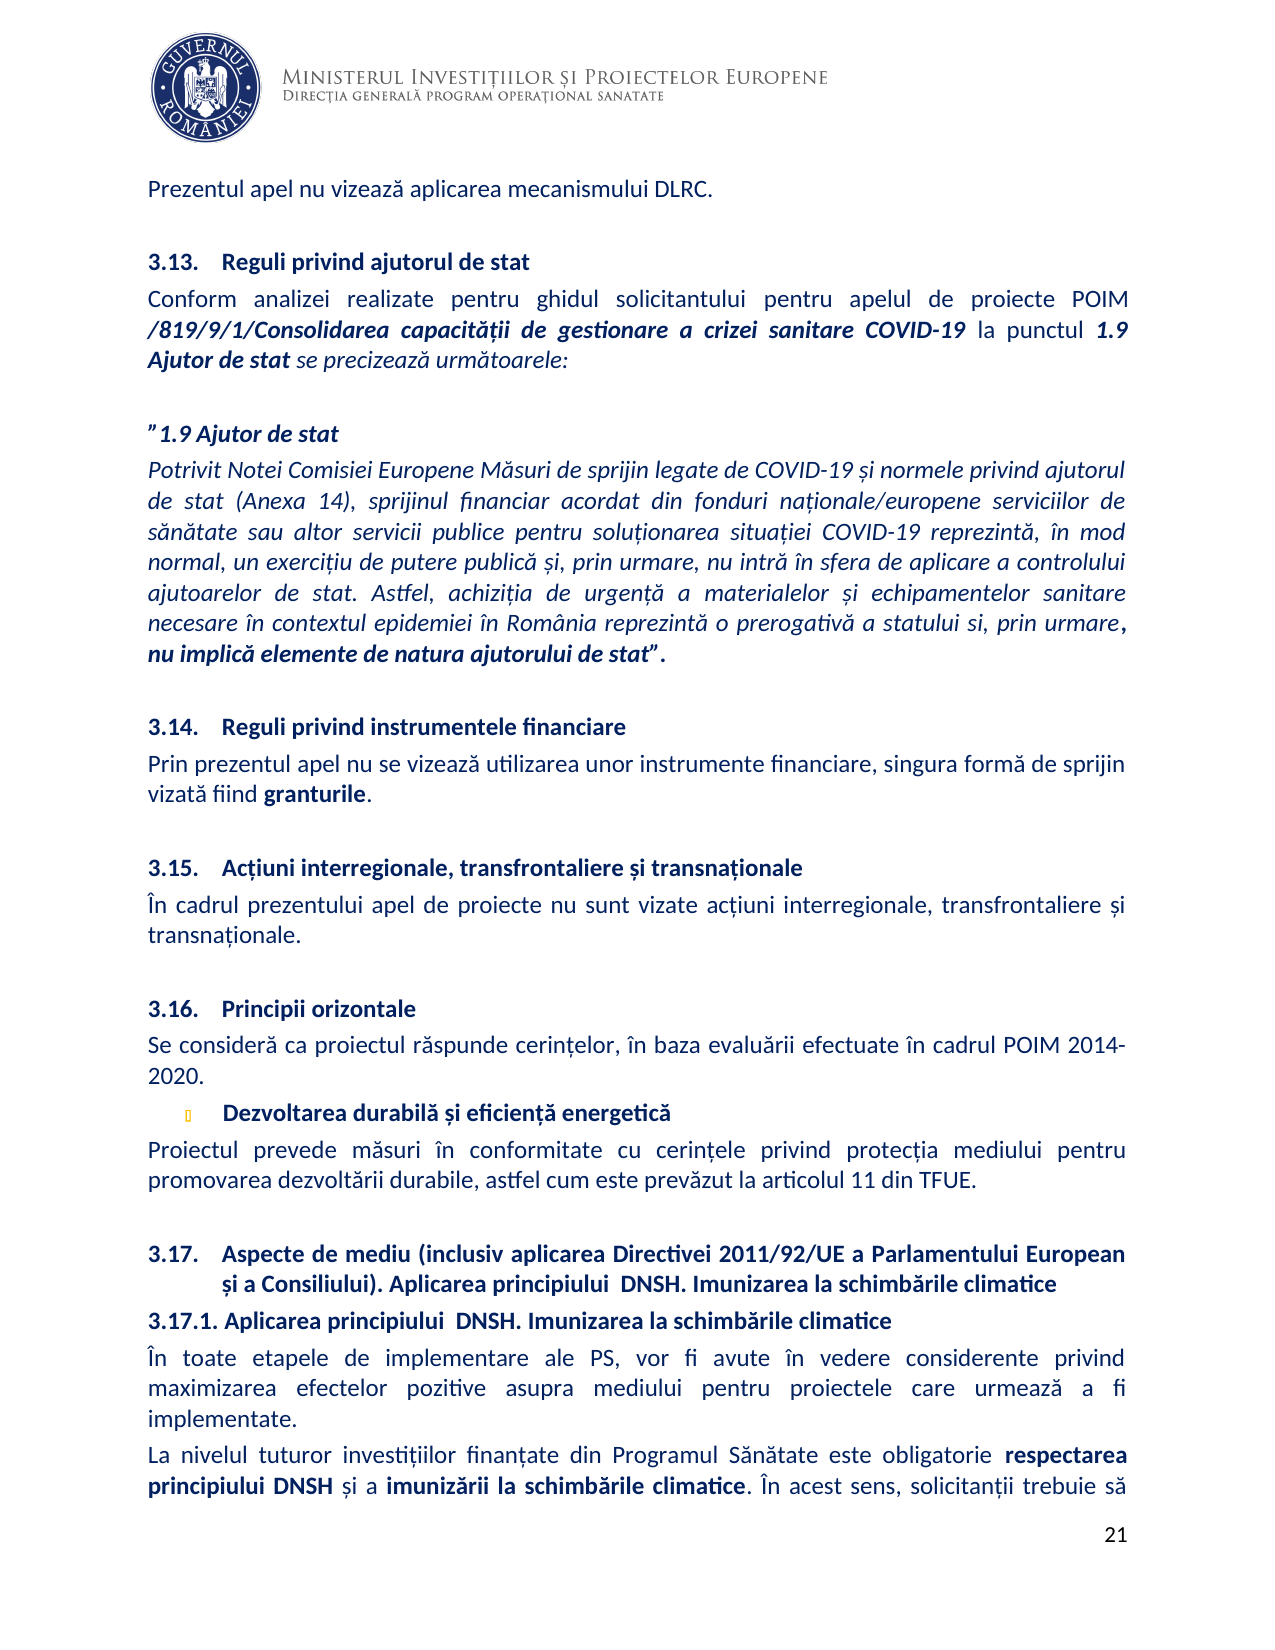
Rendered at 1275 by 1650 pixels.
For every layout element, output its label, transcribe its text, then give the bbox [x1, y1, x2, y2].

list Principii orizontale [148, 993, 1127, 1023]
text În cadrul prezentului apel de proiecte nu sunt vizate acțiuni interregionale, transfrontaliere și transnaționale. [148, 889, 1127, 950]
text Prezentul apel nu vizează aplicarea mecanismului DLRC. [148, 173, 1127, 203]
text Potrivit Notei Comisiei Europene Măsuri de sprijin legate de COVID-19 și normele privind ajutorul de stat (Anexa 14), sprijinul financiar acordat din fonduri naționale/europene serviciilor de sănătate sau altor servicii publice pentru soluționarea situației COVID-19 reprezintă, în mod normal, un exercițiu de putere publică și, prin urmare, nu intră în sfera de aplicare a controlului ajutoarelor de stat. Astfel, achiziția de urgență a materialelor și echipamentelor sanitare necesare în contextul epidemiei în România reprezintă o prerogativă a statului si, prin urmare, nu implică elemente de natura ajutorului de stat”. [148, 454, 1130, 668]
list Aspecte de mediu (inclusiv aplicarea Directivei 2011/92/UE a Parlamentului European și a Consiliului). Aplicarea principiului DNSH. Imunizarea la schimbările climatice [148, 1238, 1127, 1299]
text În toate etapele de implementare ale PS, vor fi avute în vedere considerente privind maximizarea efectelor pozitive asupra mediului pentru proiectele care urmează a fi implementate. [148, 1342, 1127, 1433]
text Se consideră ca proiectul răspunde cerințelor, în baza evaluării efectuate în cadrul POIM 2014-2020. [148, 1030, 1127, 1091]
text Proiectul prevede măsuri în conformitate cu cerințele privind protecția mediului pentru promovarea dezvoltării durabile, astfel cum este prevăzut la articolul 11 din TFUE. [148, 1134, 1127, 1195]
picture [147, 29, 852, 145]
list Dezvoltarea durabilă și eficiență energetică [185, 1097, 1127, 1127]
text Prin prezentul apel nu se vizează utilizarea unor instrumente financiare, singura formă de sprijin vizată fiind granturile. [148, 748, 1127, 809]
list Reguli privind ajutorul de stat [148, 246, 1127, 277]
text 3.17.1. Aplicarea principiului DNSH. Imunizarea la schimbările climatice [148, 1305, 1127, 1336]
list Acțiuni interregionale, transfrontaliere și transnaționale [148, 852, 1127, 883]
list Reguli privind instrumentele financiare [148, 711, 1127, 742]
text Conform analizei realizate pentru ghidul solicitantului pentru apelul de proiecte POIM /819/9/1/Consolidarea capacității de gestionare a crizei sanitare COVID-19 la punctul 1.9 Ajutor de stat se precizează următoarele: [148, 283, 1130, 375]
text ”1.9 Ajutor de stat [148, 418, 1130, 448]
